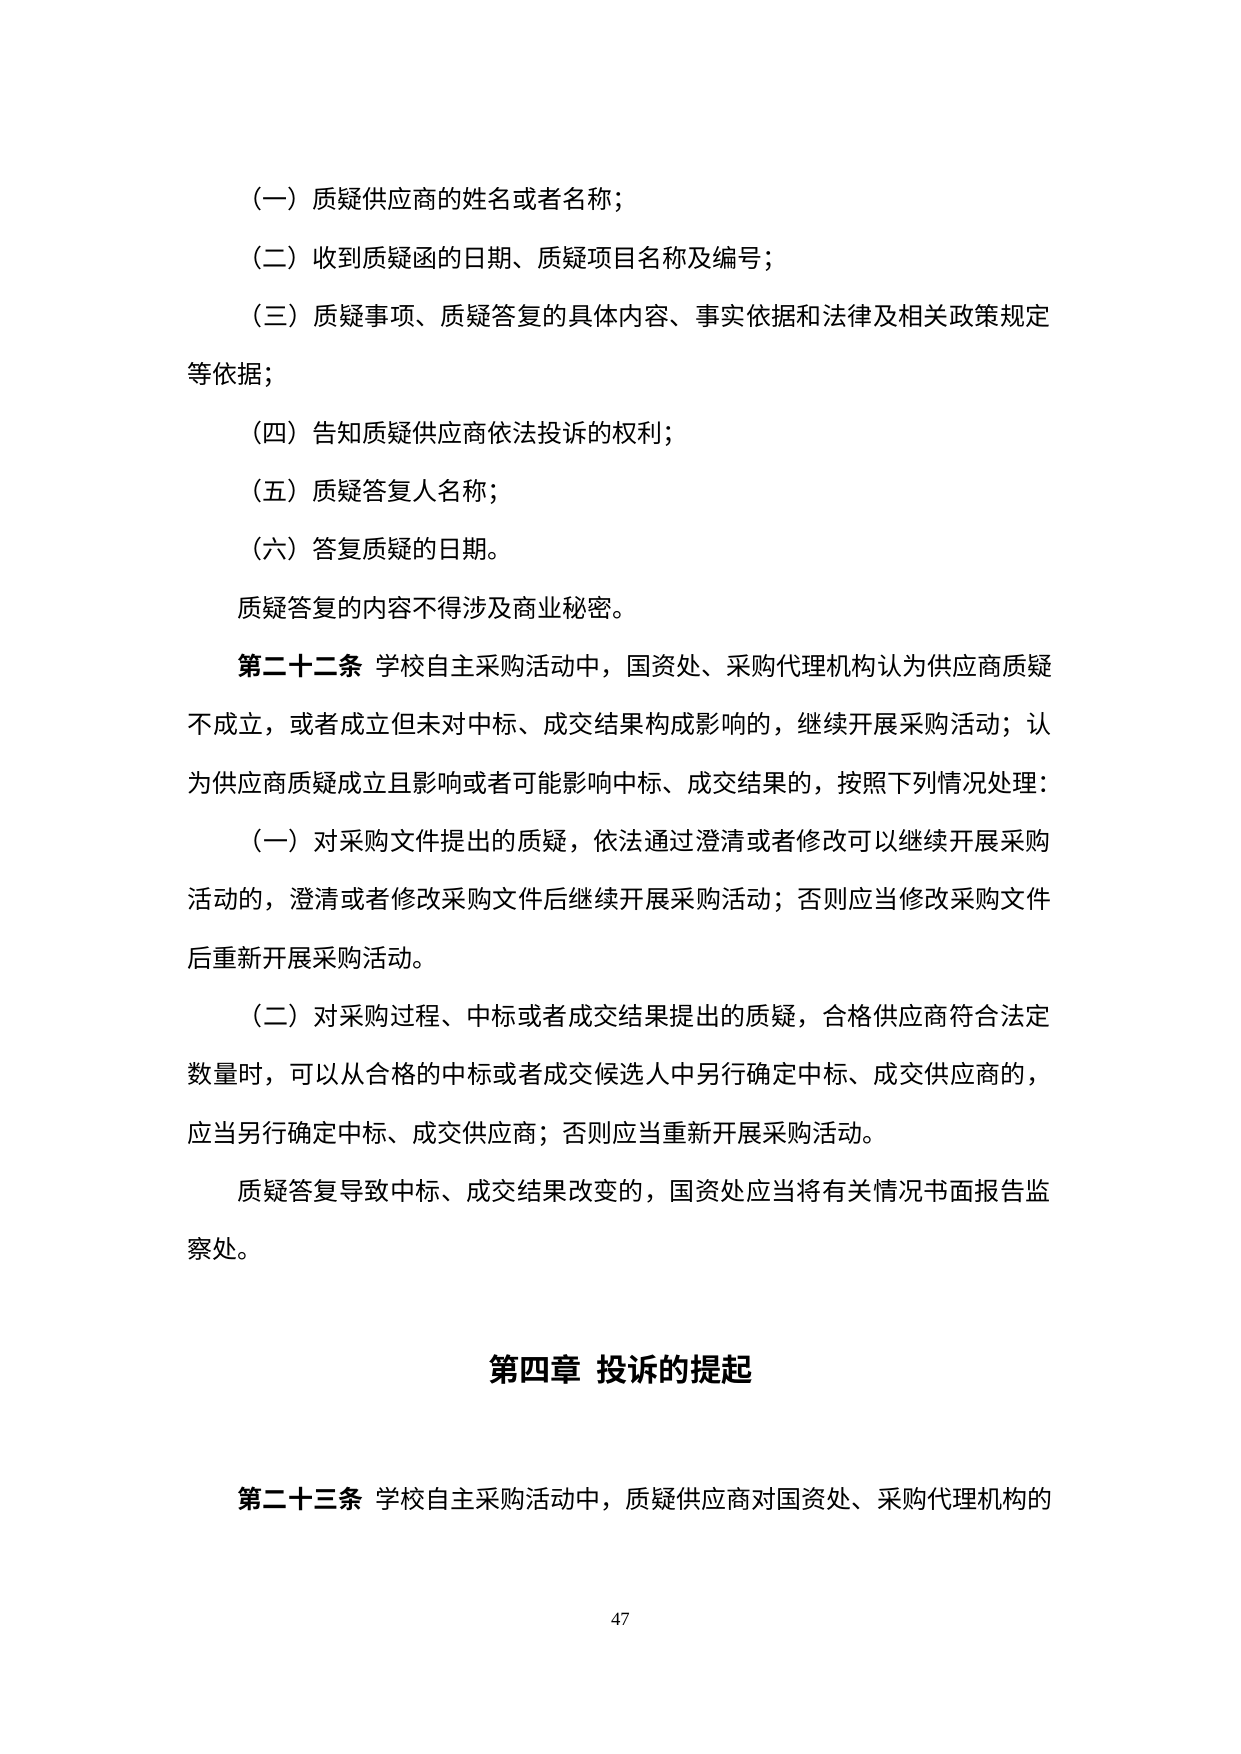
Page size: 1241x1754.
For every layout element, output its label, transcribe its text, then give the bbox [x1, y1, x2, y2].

text （二）对采购过程、中标或者成交结果提出的质疑，合格供应商符合法定数量时，可以从合格的中标或者成交候选人中另行确定中标、成交供应商的，应当另行确定中标、成交供应商；否则应当重新开展采购活动。 [187, 979, 1053, 1154]
text （六）答复质疑的日期。 [187, 512, 1053, 570]
text 质疑答复导致中标、成交结果改变的，国资处应当将有关情况书面报告监察处。 [187, 1154, 1053, 1270]
text 第四章 投诉的提起 [187, 1335, 1053, 1400]
text （一）质疑供应商的姓名或者名称； [187, 162, 1053, 220]
text （二）收到质疑函的日期、质疑项目名称及编号； [187, 220, 1053, 279]
text 第二十二条 学校自主采购活动中，国资处、采购代理机构认为供应商质疑不成立，或者成立但未对中标、成交结果构成影响的，继续开展采购活动；认为供应商质疑成立且影响或者可能影响中标、成交结果的，按照下列情况处理： [187, 629, 1053, 804]
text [187, 1465, 1053, 1530]
text （五）质疑答复人名称； [187, 454, 1053, 512]
text 质疑答复的内容不得涉及商业秘密。 [187, 570, 1053, 629]
text （四）告知质疑供应商依法投诉的权利； [187, 395, 1053, 454]
text （三）质疑事项、质疑答复的具体内容、事实依据和法律及相关政策规定等依据； [187, 279, 1053, 395]
text （一）对采购文件提出的质疑，依法通过澄清或者修改可以继续开展采购活动的，澄清或者修改采购文件后继续开展采购活动；否则应当修改采购文件后重新开展采购活动。 [187, 804, 1053, 979]
